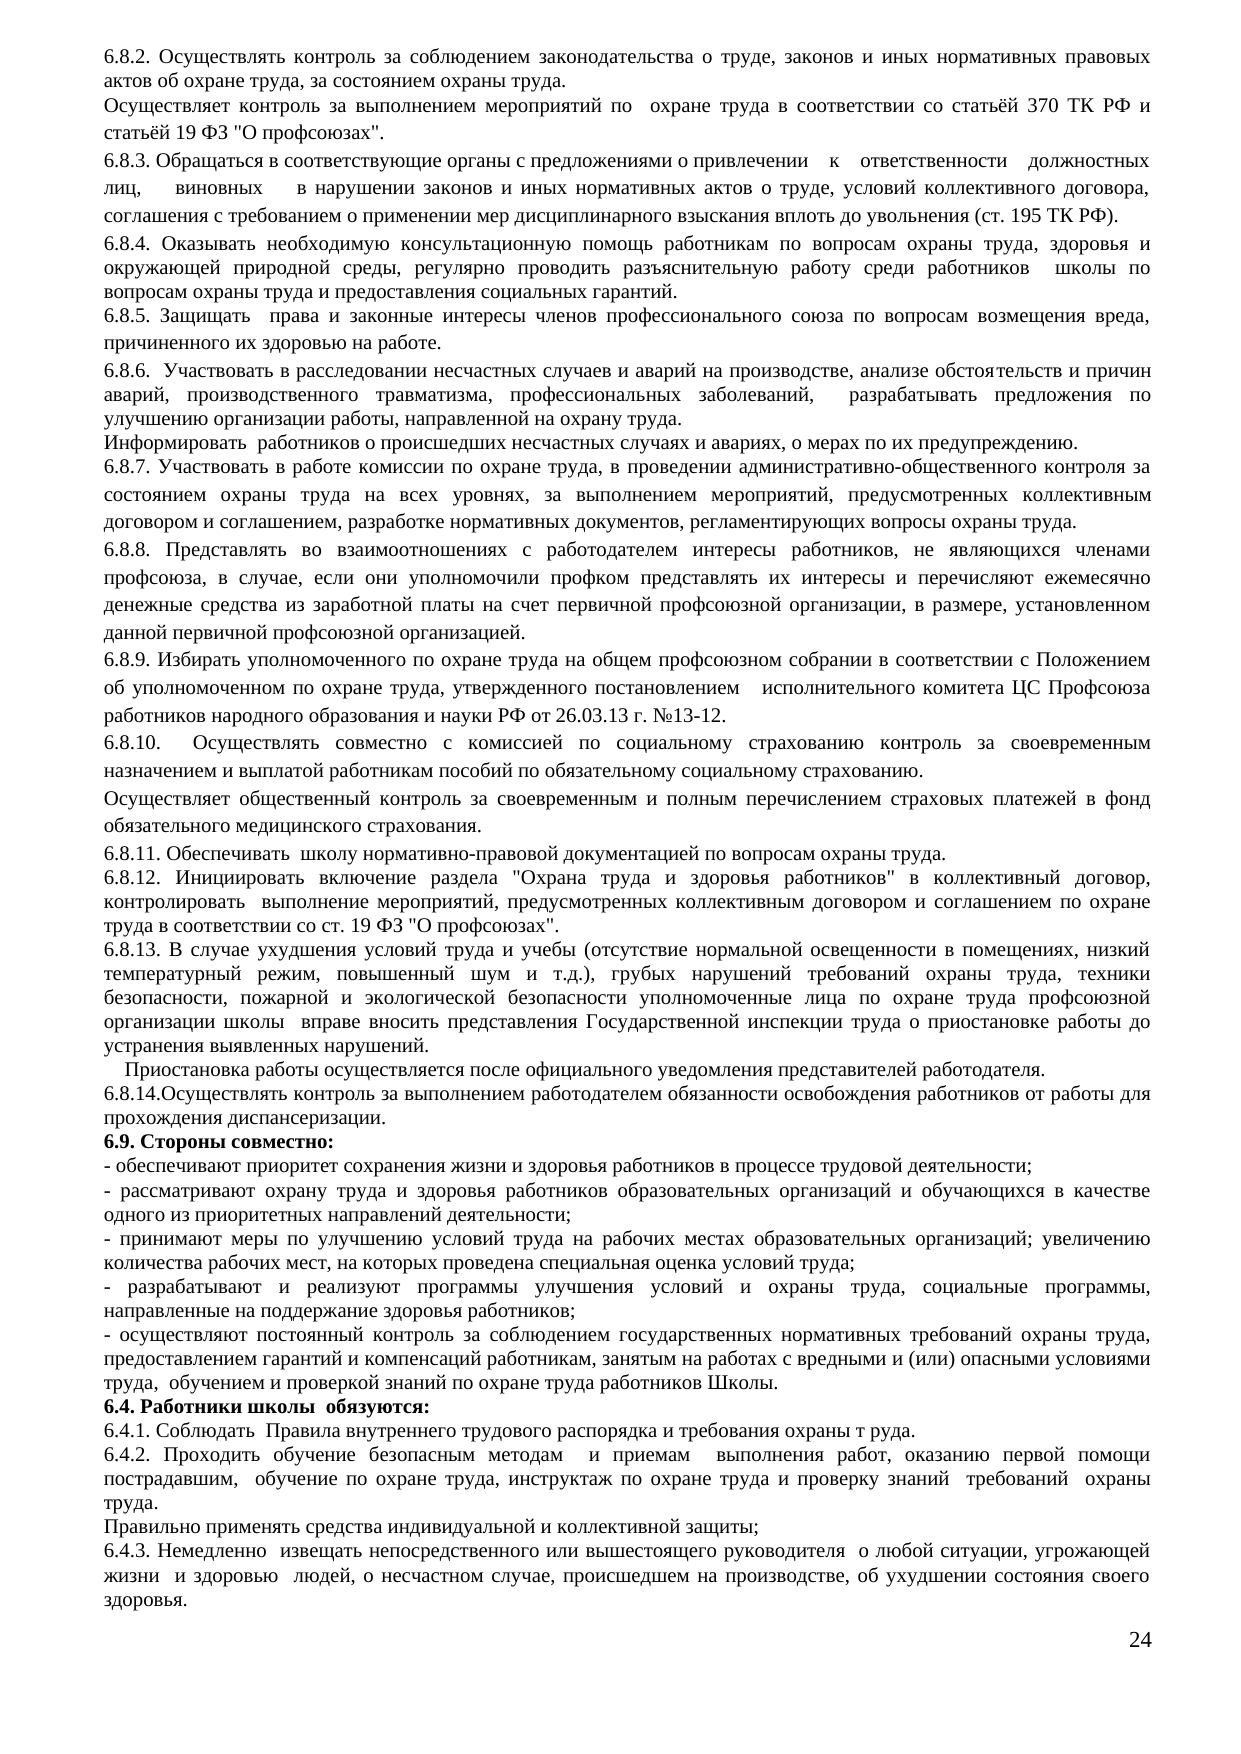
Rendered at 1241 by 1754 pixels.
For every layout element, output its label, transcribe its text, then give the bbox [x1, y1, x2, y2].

text 6.8.3. Обращаться в соответствующие органы с предложениями о привлечении к ответственности должностных лиц, виновных в нарушении законов и иных нормативных актов о труде, условий коллективного договора, соглашения с требованием о применении мер дисциплинарного взыскания вплоть до увольнения (ст. 195 ТК РФ). [103, 148, 1152, 227]
text 6.4.2. Проходить обучение безопасным методам и приемам выполнения работ, оказанию первой помощи пострадавшим, обучение по охране труда, инструктаж по охране труда и проверку знаний требований охраны труда. [103, 1442, 1152, 1514]
text 6.8.7. Участвовать в работе комиссии по охране труда, в проведении административно-общественного контроля за состоянием охраны труда на всех уровнях, за выполнением мероприятий, предусмотренных коллективным договором и соглашением, разработке нормативных документов, регламентирующих вопросы охраны труда. [103, 454, 1152, 533]
text - принимают меры по улучшению условий труда на рабочих местах образовательных организаций; увеличению количества рабочих мест, на которых проведена специальная оценка условий труда; [103, 1226, 1152, 1274]
text Осуществляет общественный контроль за своевременным и полным перечислением страховых платежей в фонд обязательного медицинского страхования. [103, 785, 1152, 837]
text 6.8.2. Осуществлять контроль за соблюдением законодательства о труде, законов и иных нормативных правовых актов об охране труда, за состоянием охраны труда. [103, 44, 1152, 92]
text 6.8.6. Участвовать в расследовании несчастных случаев и аварий на производстве, анализе обстоятельств и причин аварий, производственного травматизма, профессиональных заболеваний, разрабатывать предложения по улучшению организации работы, направленной на охрану труда. [103, 358, 1152, 430]
text Осуществляет контроль за выполнением мероприятий по охране труда в соответствии со статьёй 370 ТК РФ и статьёй 19 ФЗ "О профсоюзах". [103, 92, 1152, 144]
text - рассматривают охрану труда и здоровья работников образовательных организаций и обучающихся в качестве одного из приоритетных направлений деятельности; [103, 1177, 1152, 1226]
text 6.9. Стороны совместно: [103, 1129, 1152, 1153]
text 6.8.5. Защищать права и законные интересы членов профессионального союза по вопросам возмещения вреда, причиненного их здоровью на работе. [103, 303, 1152, 354]
text 6.8.10. Осуществлять совместно с комиссией по социальному страхованию контроль за своевременным назначением и выплатой работникам пособий по обязательному социальному страхованию. [103, 730, 1152, 782]
text 6.4.1. Соблюдать Правила внутреннего трудового распорядка и требования охраны т руда. [103, 1418, 1152, 1442]
text 6.8.14.Осуществлять контроль за выполнением работодателем обязанности освобождения работников от работы для прохождения диспансеризации. [103, 1081, 1152, 1129]
text 6.8.8. Представлять во взаимоотношениях с работодателем интересы работников, не являющихся членами профсоюза, в случае, если они уполномочили профком представлять их интересы и перечисляют ежемесячно денежные средства из заработной платы на счет первичной профсоюзной организации, в размере, установленном данной первичной профсоюзной организацией. [103, 537, 1152, 644]
text - обеспечивают приоритет сохранения жизни и здоровья работников в процессе трудовой деятельности; [103, 1153, 1152, 1177]
text 6.8.9. Избирать уполномоченного по охране труда на общем профсоюзном собрании в соответствии с Положением об уполномоченном по охране труда, утвержденного постановлением исполнительного комитета ЦС Профсоюза работников народного образования и науки РФ от 26.03.13 г. №13-12. [103, 647, 1152, 727]
text 6.8.11. Обеспечивать школу нормативно-правовой документацией по вопросам охраны труда. [103, 841, 1152, 865]
text Правильно применять средства индивидуальной и коллективной защиты; [103, 1514, 1152, 1538]
text - разрабатывают и реализуют программы улучшения условий и охраны труда, социальные программы, направленные на поддержание здоровья работников; [103, 1274, 1152, 1322]
text 6.8.4. Оказывать необходимую консультационную помощь работникам по вопросам охраны труда, здоровья и окружающей природной среды, регулярно проводить разъяснительную работу среди работников школы по вопросам охраны труда и предоставления социальных гарантий. [103, 231, 1152, 303]
text Приостановка работы осуществляется после официального уведомления представителей работодателя. [103, 1057, 1152, 1081]
text - осуществляют постоянный контроль за соблюдением государственных нормативных требований охраны труда, предоставлением гарантий и компенсаций работникам, занятым на работах с вредными и (или) опасными условиями труда, обучением и проверкой знаний по охране труда работников Школы. [103, 1322, 1152, 1394]
text 6.4.3. Немедленно извещать непосредственного или вышестоящего руководителя о любой ситуации, угрожающей жизни и здоровью людей, о несчастном случае, происшедшем на производстве, об ухудшении состояния своего здоровья. [103, 1538, 1152, 1611]
text 6.8.12. Инициировать включение раздела "Охрана труда и здоровья работников" в коллективный договор, контролировать выполнение мероприятий, предусмотренных коллективным договором и соглашением по охране труда в соответствии со ст. 19 ФЗ "О профсоюзах". [103, 865, 1152, 937]
text 6.8.13. В случае ухудшения условий труда и учебы (отсутствие нормальной освещенности в помещениях, низкий температурный режим, повышенный шум и т.д.), грубых нарушений требований охраны труда, техники безопасности, пожарной и экологической безопасности уполномоченные лица по охране труда профсоюзной организации школы вправе вносить представления Государственной инспекции труда о приостановке работы до устранения выявленных нарушений. [103, 937, 1152, 1057]
text Информировать работников о происшедших несчастных случаях и авариях, о мерах по их предупреждению. [103, 430, 1152, 454]
text 6.4. Работники школы обязуются: [103, 1394, 1152, 1418]
